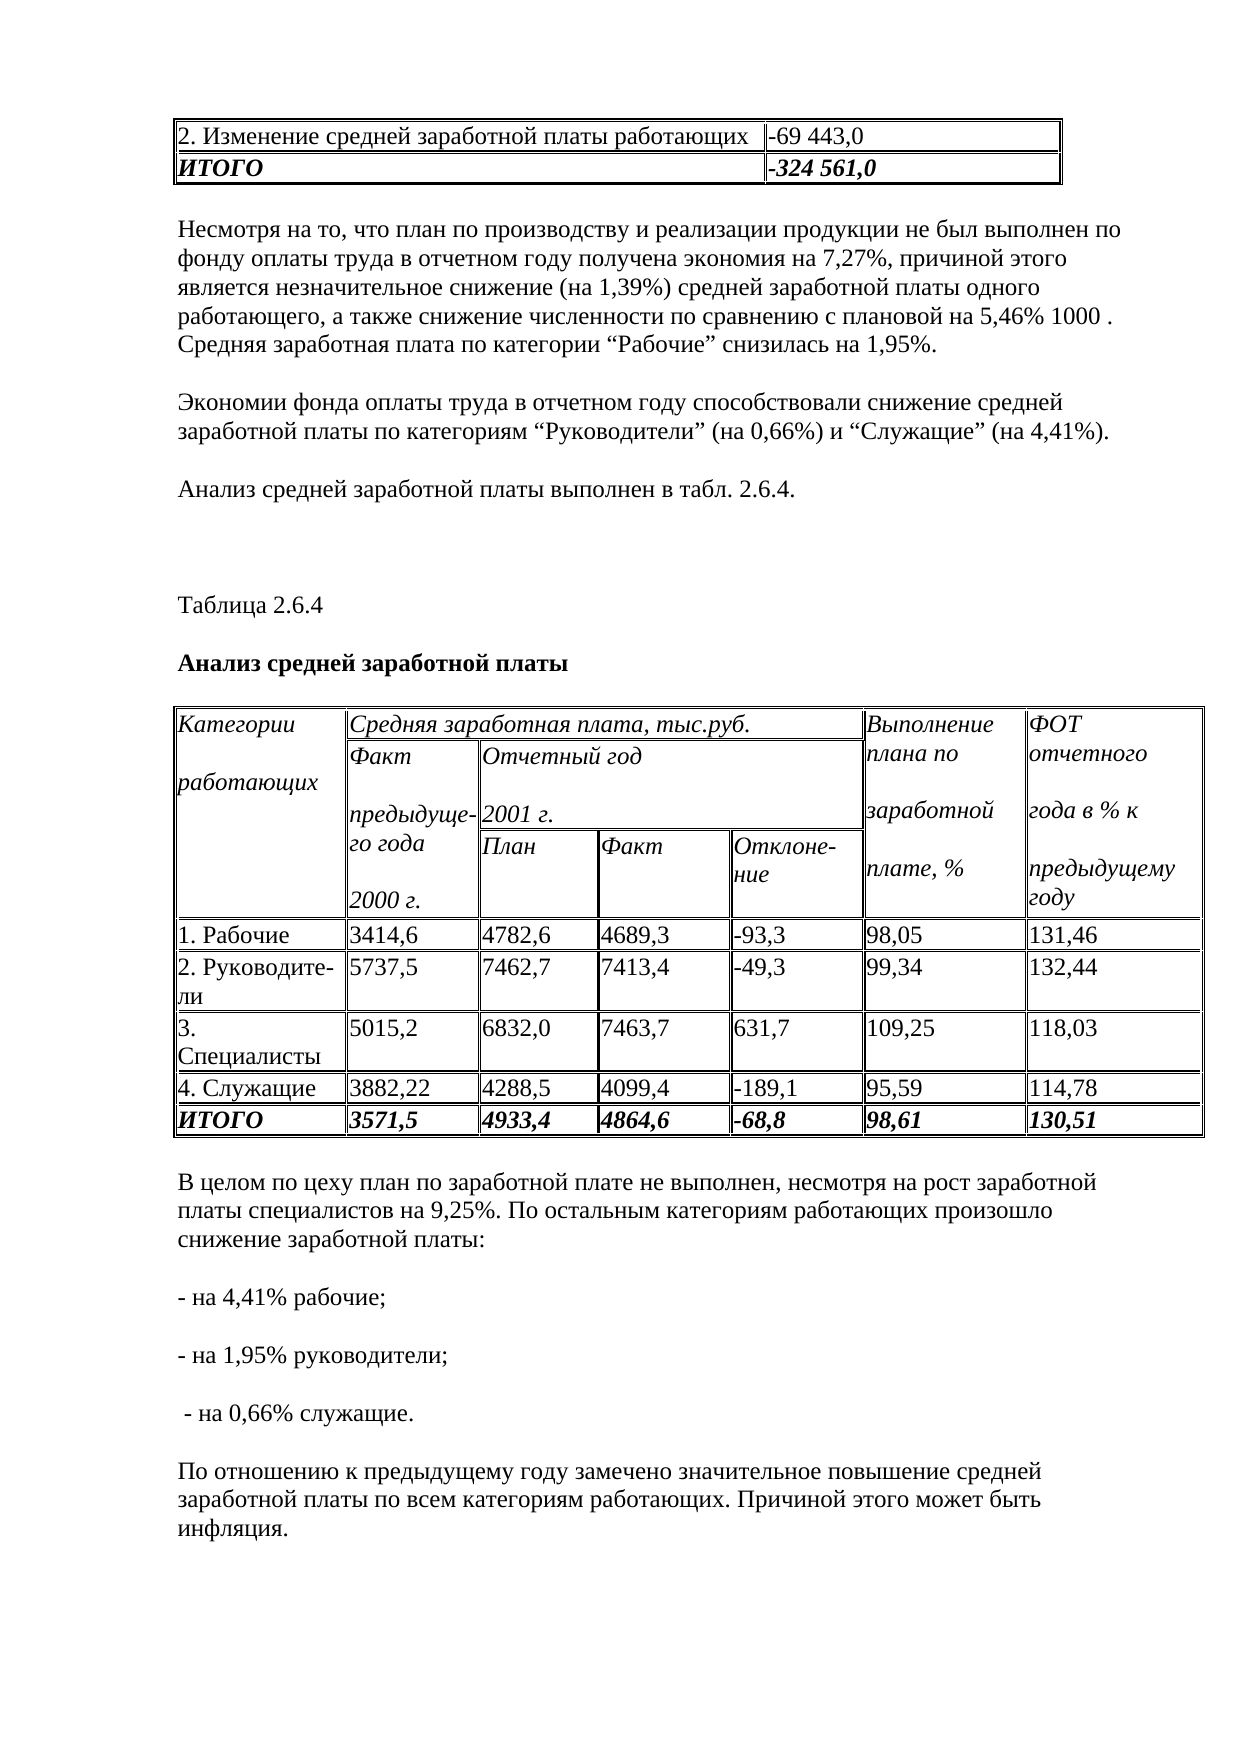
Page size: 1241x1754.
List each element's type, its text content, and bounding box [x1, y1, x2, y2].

table_cell 2. Изменение средней заработной платы работающих [177, 122, 766, 150]
table_header ФОТ отчетного года в % к предыдущему году [1026, 709, 1202, 917]
table_cell -68,8 [731, 1102, 864, 1134]
text - на 4,41% рабочие; [177, 1282, 1152, 1311]
text По отношению к предыдущему году замечено значительное повышение средней заработной платы по всем категориям работающих. Причиной этого может быть инфляция. [177, 1456, 1152, 1542]
table_cell 3. Специалисты [177, 1010, 345, 1070]
table_cell 4864,6 [598, 1102, 731, 1134]
table_cell 7462,7 [481, 952, 597, 1009]
text Анализ средней заработной платы выполнен в табл. 2.6.4. [177, 474, 1152, 503]
table_cell 631,7 [733, 1013, 862, 1070]
text В целом по цеху план по заработной плате не выполнен, несмотря на рост заработной платы специалистов на 9,25%. По остальным категориям работающих произошло снижение заработной платы: [177, 1167, 1152, 1253]
table_cell ИТОГО [177, 1102, 347, 1134]
table_cell 98,61 [864, 1106, 1026, 1134]
table_header Средняя заработная плата, тыс.руб. [347, 707, 864, 738]
text Несмотря на то, что план по производству и реализации продукции не был выполнен по фонду оплаты труда в отчетном году получена экономия на 7,27%, причиной этого является незначительное снижение (на 1,39%) средней заработной платы одного работающего, а также снижение численности по сравнению с плановой на 5,46% 1000 . Средняя заработная плата по категории “Рабочие” снизилась на 1,95%. [177, 214, 1152, 358]
table_cell 6832,0 [481, 1013, 597, 1070]
table_cell 1. Рабочие [175, 917, 347, 949]
table_cell 4782,6 [481, 920, 597, 949]
table_cell 98,05 [866, 920, 1025, 949]
text Таблица 2.6.4 [177, 590, 1152, 619]
table_cell Отклоне-ние [733, 831, 862, 917]
text Анализ средней заработной платы [177, 648, 1152, 677]
table_cell -69 443,0 [766, 122, 1059, 150]
table_cell 109,25 [866, 1013, 1025, 1070]
table_cell -49,3 [733, 952, 862, 1009]
table_cell План [481, 831, 597, 917]
text Экономии фонда оплаты труда в отчетном году способствовали снижение средней заработной платы по категориям “Руководители” (на 0,66%) и “Служащие” (на 4,41%). [177, 387, 1152, 445]
table_cell 131,46 [1026, 917, 1203, 949]
table_header Выполнение плана по заработной плате, % [864, 709, 1026, 917]
table_cell ИТОГО [177, 150, 766, 182]
table_cell 4. Служащие [177, 1070, 345, 1102]
table_cell 99,34 [866, 952, 1025, 1009]
table_cell 4689,3 [600, 920, 729, 949]
table_cell 5737,5 [348, 952, 478, 1009]
table_cell 4099,4 [600, 1074, 729, 1102]
table_cell 130,51 [1026, 1102, 1202, 1134]
table_cell Факт [600, 831, 729, 917]
table_cell Факт предыдуще-го года 2000 г. [348, 741, 478, 917]
table_cell 3414,6 [348, 920, 478, 949]
table_cell 7413,4 [600, 952, 729, 1009]
table_cell 132,44 [1026, 949, 1203, 1009]
table_cell 3882,22 [348, 1074, 478, 1102]
table_cell -189,1 [733, 1074, 862, 1102]
table_cell 3571,5 [347, 1106, 479, 1134]
text - на 1,95% руководители; [177, 1340, 1152, 1369]
table_header Категории работающих [177, 709, 347, 917]
table_cell 4288,5 [481, 1074, 597, 1102]
table_cell -324 561,0 [766, 150, 1060, 182]
table_cell 2. Руководите-ли [175, 949, 347, 1009]
table_cell 114,78 [1028, 1070, 1202, 1102]
table_cell 4933,4 [480, 1106, 598, 1134]
table_cell 118,03 [1028, 1010, 1202, 1070]
table_cell -93,3 [733, 920, 862, 949]
table_cell Отчетный год 2001 г. [481, 741, 862, 828]
table_cell 95,59 [866, 1074, 1025, 1102]
table_cell 5015,2 [348, 1013, 478, 1070]
table_cell 7463,7 [600, 1013, 729, 1070]
text - на 0,66% служащие. [177, 1398, 1152, 1427]
